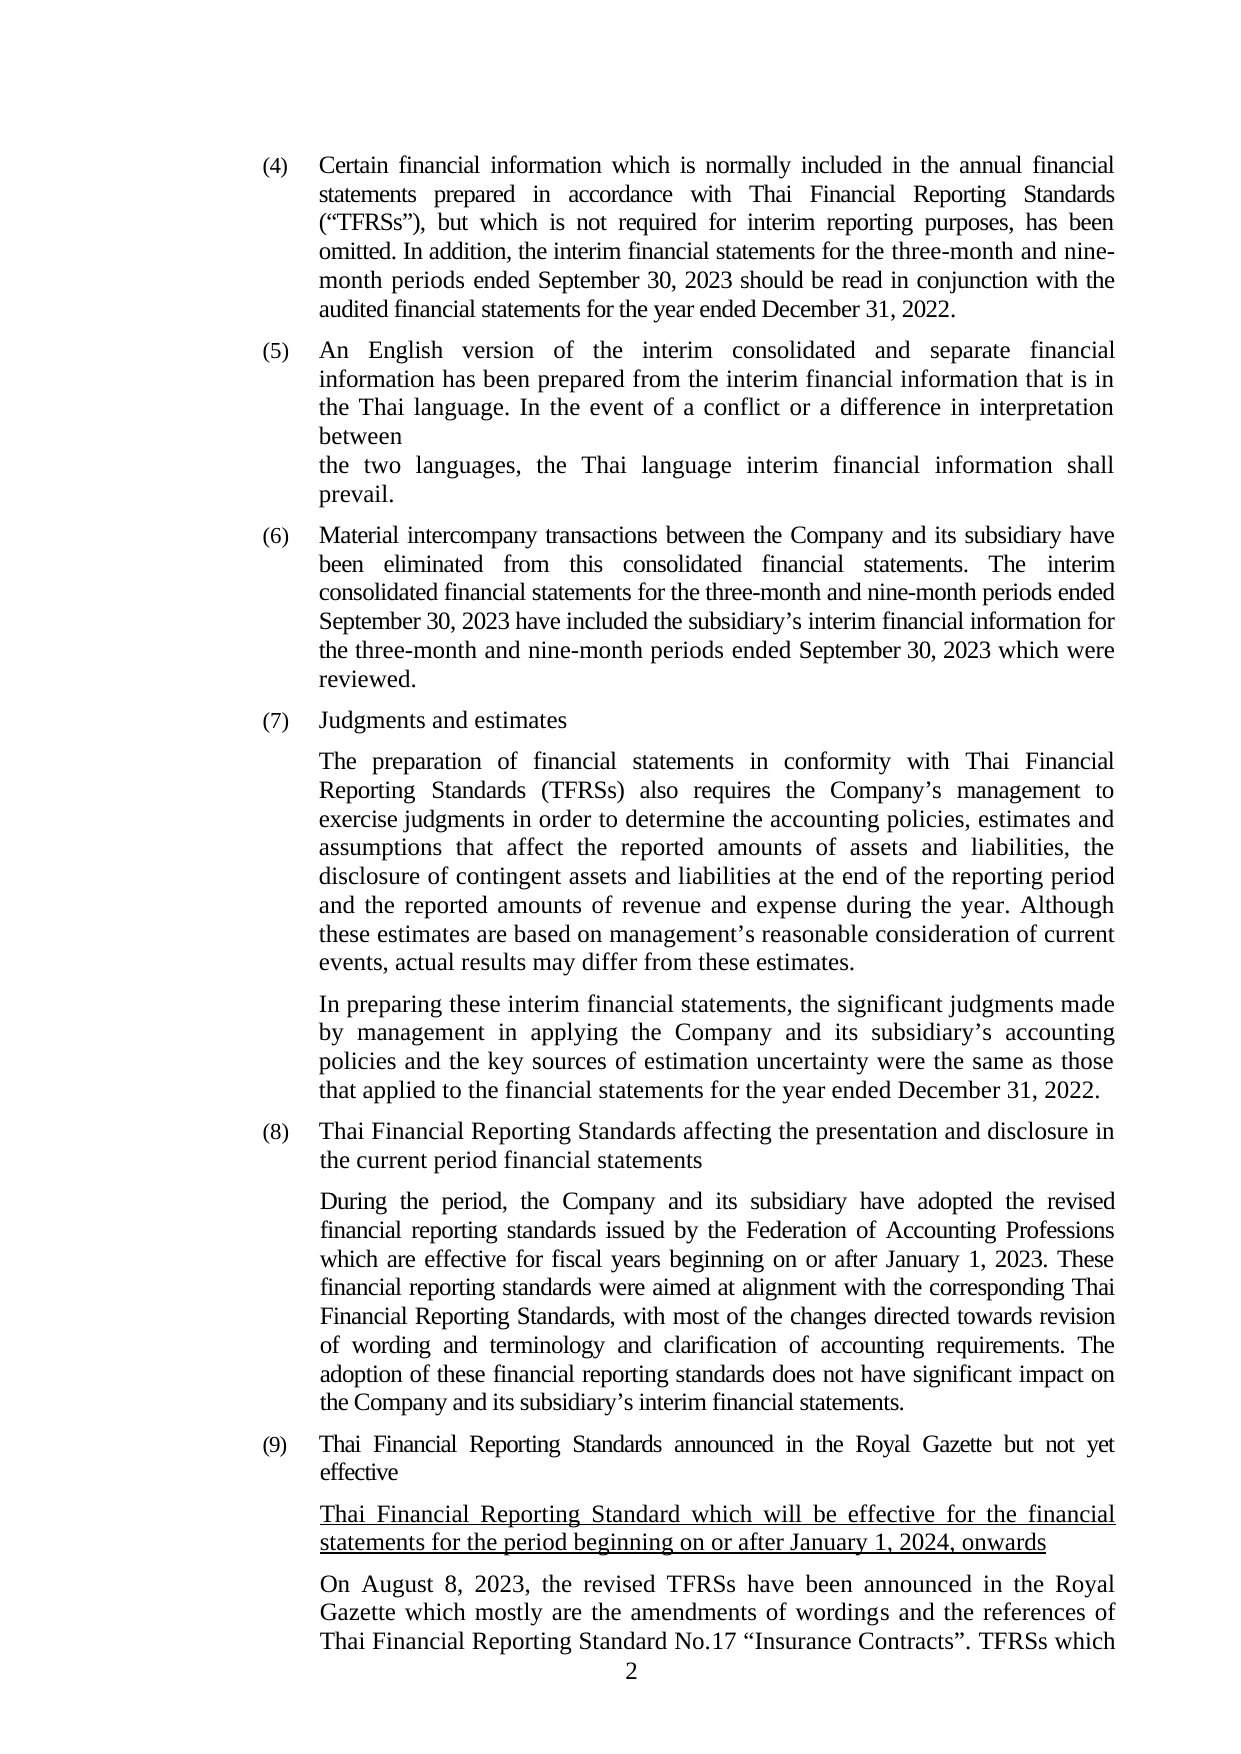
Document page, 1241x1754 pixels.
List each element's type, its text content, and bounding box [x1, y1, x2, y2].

list Thai Financial Reporting Standards announced in the Royal Gazette but not yet effective [262, 1429, 1116, 1486]
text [319, 1569, 1116, 1655]
list Judgments and estimates [262, 705, 1115, 734]
list Thai Financial Reporting Standards affecting the presentation and disclosure in the current period financial statements [262, 1116, 1116, 1174]
text During the period, the Company and its subsidiary have adopted the revised financial reporting standards issued by the Federation of Accounting Professions which are effective for fiscal years beginning on or after January 1, 2023. These financial reporting standards were aimed at alignment with the corresponding Thai Financial Reporting Standards, with most of the changes directed towards revision of wording and terminology and clarification of accounting requirements. The adoption of these financial reporting standards does not have significant impact on the Company and its subsidiary’s interim financial statements. [319, 1186, 1116, 1416]
list Material intercompany transactions between the Company and its subsidiary have been eliminated from this consolidated financial statements. The interim consolidated financial statements for the three-month and nine-month periods ended September 30, 2023 have included the subsidiary’s interim financial information for the three-month and nine-month periods ended September 30, 2023 which were reviewed. [262, 520, 1115, 692]
text The preparation of financial statements in conformity with Thai Financial Reporting Standards (TFRSs) also requires the Company’s management to exercise judgments in order to determine the accounting policies, estimates and assumptions that affect the reported amounts of assets and liabilities, the disclosure of contingent assets and liabilities at the end of the reporting period and the reported amounts of revenue and expense during the year. Although these estimates are based on management’s reasonable consideration of current events, actual results may differ from these estimates. [319, 746, 1115, 976]
text Thai Financial Reporting Standard which will be effective for the financial statements for the period beginning on or after January 1, 2024, onwards [319, 1525, 1116, 1556]
list Certain financial information which is normally included in the annual financial statements prepared in accordance with Thai Financial Reporting Standards (“TFRSs”), but which is not required for interim reporting purposes, has been omitted. In addition, the interim financial statements for the three-month and nine-month periods ended September 30, 2023 should be read in conjunction with the audited financial statements for the year ended December 31, 2022. [262, 150, 1115, 322]
text In preparing these interim financial statements, the significant judgments made by management in applying the Company and its subsidiary’s accounting policies and the key sources of estimation uncertainty were the same as those that applied to the financial statements for the year ended December 31, 2022. [319, 989, 1115, 1104]
list An English version of the interim consolidated and separate financial information has been prepared from the interim financial information that is in the Thai language. In the event of a conflict or a difference in interpretation between the two languages, the Thai language interim financial information shall prevail. [262, 335, 1115, 507]
text Thai Financial Reporting Standard which will be effective for the financial statements for the period beginning on or after January 1, 2024, onwards [319, 1499, 1116, 1524]
